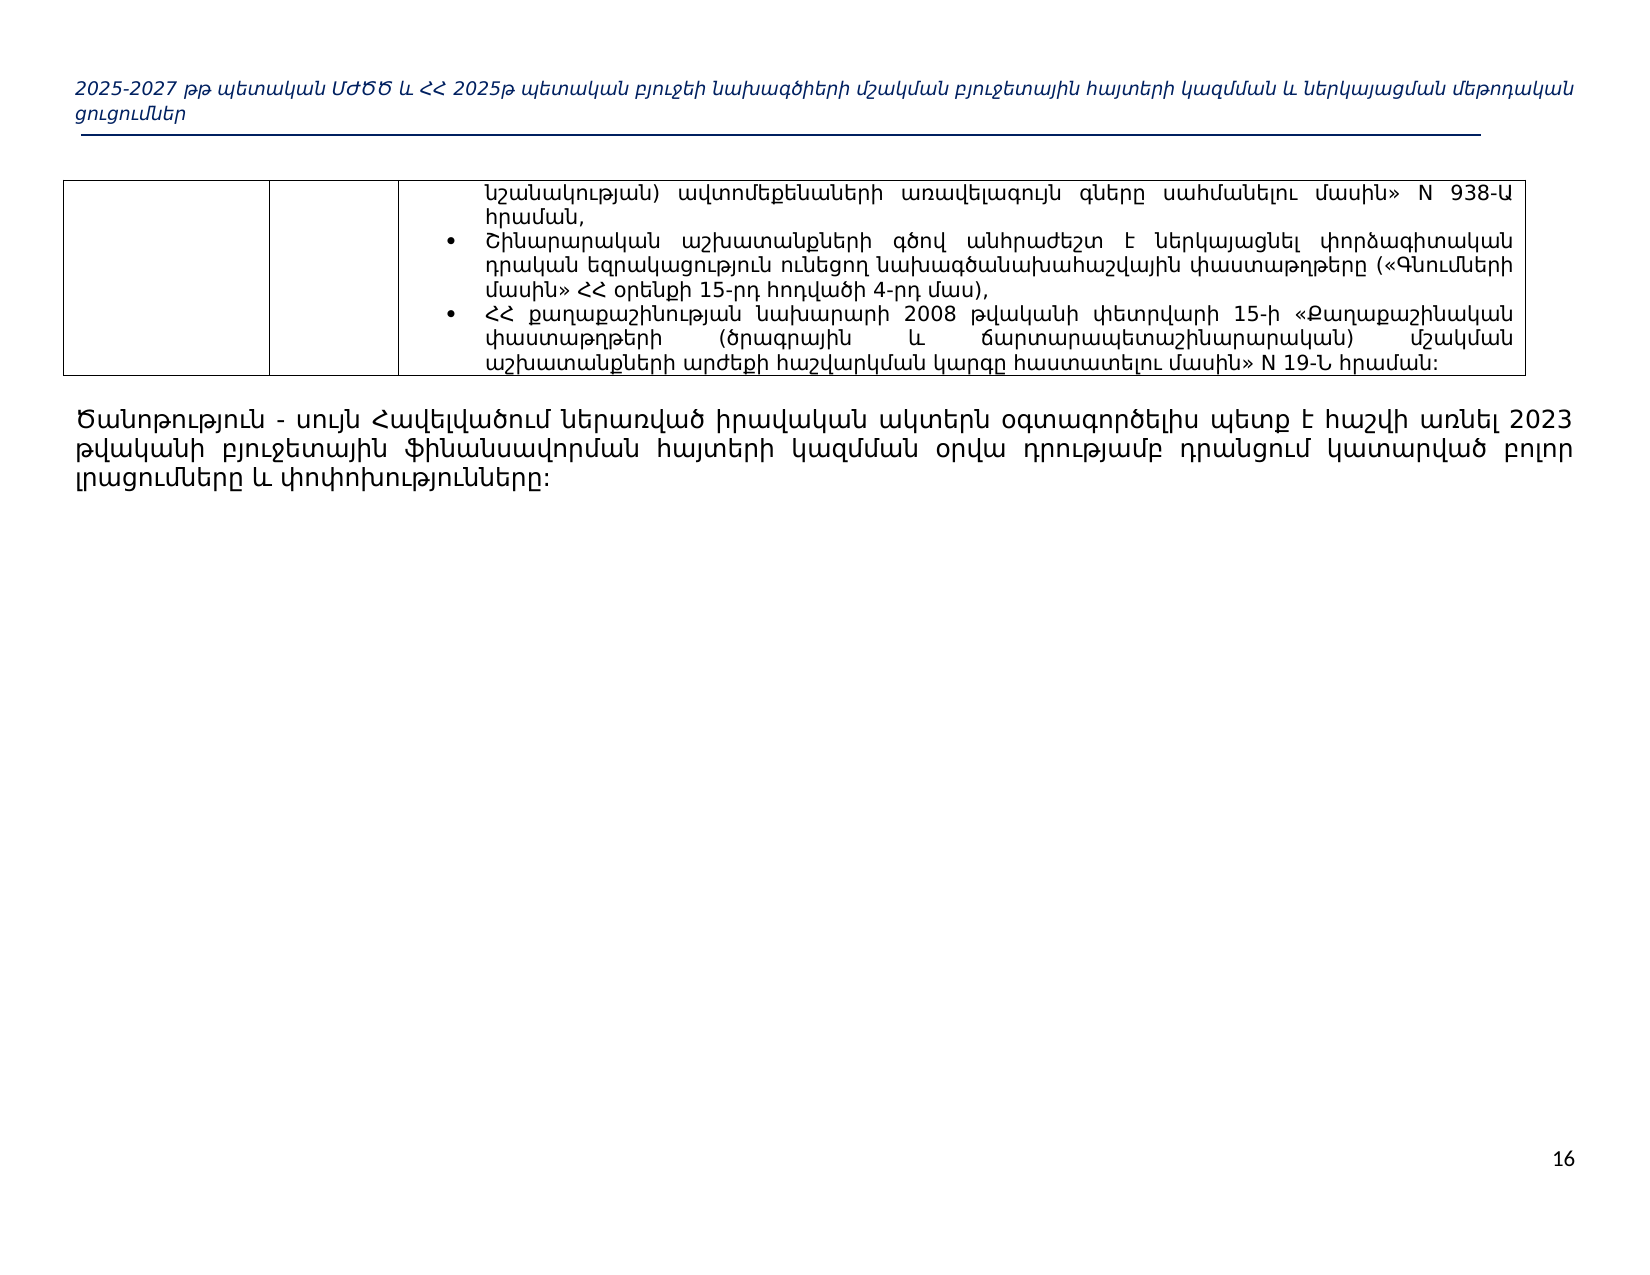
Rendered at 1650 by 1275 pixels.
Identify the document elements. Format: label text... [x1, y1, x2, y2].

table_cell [399, 181, 1525, 375]
table_cell [270, 181, 398, 375]
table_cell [64, 181, 269, 375]
text Ծանոթություն - սույն Հավելվածում ներառված իրավական ակտերն օգտագործելիս պետք է հաշվի առնել 2023 թվականի բյուջետային ֆինանսավորման հայտերի կազմման օրվա դրությամբ դրանցում կատարված բոլոր լրացումները և փոփոխությունները: [75, 405, 1575, 492]
